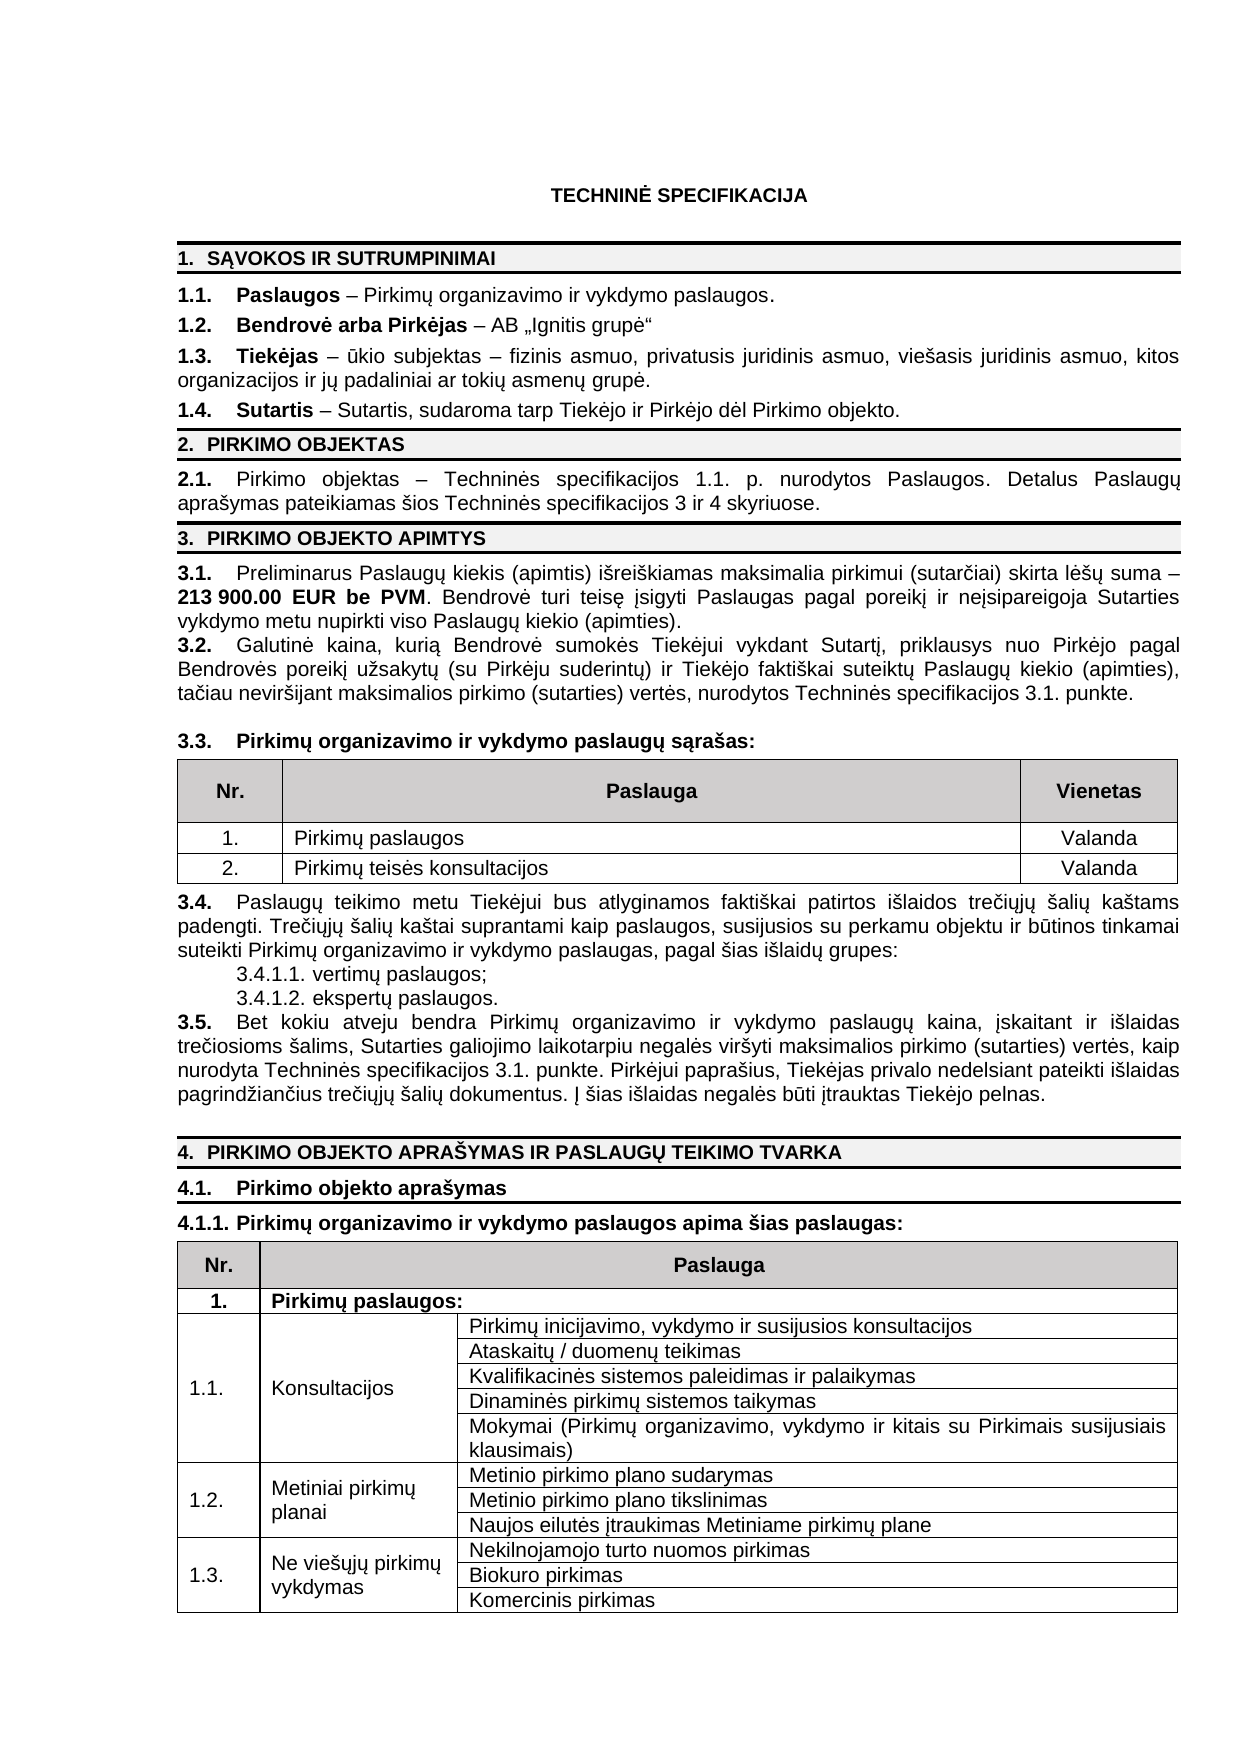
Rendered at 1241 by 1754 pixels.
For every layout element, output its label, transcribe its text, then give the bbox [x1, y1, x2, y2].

table_header Paslauga [283, 760, 1020, 822]
table_header Nr. [178, 760, 282, 822]
table_cell Ataskaitų / duomenų teikimas [458, 1339, 1177, 1363]
list Tiekėjas – ūkio subjektas – fizinis asmuo, privatusis juridinis asmuo, viešasis juridinis asmuo, kitos organizacijos ir jų padaliniai ar tokių asmenų grupė. [177, 343, 1181, 391]
list PIRKIMO OBJEKTAS [177, 431, 1181, 458]
list Pirkimo objekto aprašymas [177, 1175, 1181, 1201]
list PIRKIMO OBJEKTO APIMTYS [177, 525, 1181, 551]
table_cell Biokuro pirkimas [458, 1563, 1177, 1587]
table_cell Pirkimų paslaugos: [261, 1289, 1177, 1313]
table_cell Nekilnojamojo turto nuomos pirkimas [458, 1538, 1177, 1562]
list ekspertų paslaugos. [236, 986, 1181, 1010]
list Paslaugų teikimo metu Tiekėjui bus atlyginamos faktiškai patirtos išlaidos trečiųjų šalių kaštams padengti. Trečiųjų šalių kaštai suprantami kaip paslaugos, susijusios su perkamu objektu ir būtinos tinkamai suteikti Pirkimų organizavimo ir vykdymo paslaugas, pagal šias išlaidų grupes: [177, 890, 1181, 962]
table_cell Valanda [1021, 854, 1177, 883]
table_cell Metinio pirkimo plano tikslinimas [458, 1488, 1177, 1512]
list Pirkimų organizavimo ir vykdymo paslaugos apima šias paslaugas: [177, 1211, 1181, 1235]
table_cell 1.3. [178, 1538, 259, 1612]
table_cell Mokymai (Pirkimų organizavimo, vykdymo ir kitais su Pirkimais susijusiais klausimais) [458, 1414, 1177, 1462]
table_cell Ne viešųjų pirkimų vykdymas [261, 1538, 457, 1612]
table_cell Komercinis pirkimas [458, 1588, 1177, 1612]
list Galutinė kaina, kurią Bendrovė sumokės Tiekėjui vykdant Sutartį, priklausys nuo Pirkėjo pagal Bendrovės poreikį užsakytų (su Pirkėju suderintų) ir Tiekėjo faktiškai suteiktų Paslaugų kiekio (apimties), tačiau neviršijant maksimalios pirkimo (sutarties) vertės, nurodytos Techninės specifikacijos 3.1. punkte. [177, 633, 1181, 704]
table_cell Konsultacijos [261, 1314, 457, 1462]
table_header Nr. [178, 1242, 259, 1288]
table_cell Kvalifikacinės sistemos paleidimas ir palaikymas [458, 1364, 1177, 1388]
table_cell Dinaminės pirkimų sistemos taikymas [458, 1389, 1177, 1413]
list Preliminarus Paslaugų kiekis (apimtis) išreiškiamas maksimalia pirkimui (sutarčiai) skirta lėšų suma – 213 900.00 EUR be PVM. Bendrovė turi teisę įsigyti Paslaugas pagal poreikį ir neįsipareigoja Sutarties vykdymo metu nupirkti viso Paslaugų kiekio (apimties). [177, 561, 1181, 633]
table_cell Pirkimų inicijavimo, vykdymo ir susijusios konsultacijos [458, 1314, 1177, 1338]
list Pirkimo objektas – Techninės specifikacijos 1.1. p. nurodytos Paslaugos. Detalus Paslaugų aprašymas pateikiamas šios Techninės specifikacijos 3 ir 4 skyriuose. [177, 467, 1181, 515]
table_cell 1. [178, 1289, 259, 1313]
table_cell Pirkimų teisės konsultacijos [283, 854, 1020, 883]
list Pirkimų organizavimo ir vykdymo paslaugų sąrašas: [177, 728, 1181, 752]
table_header Vienetas [1021, 760, 1177, 822]
table_cell Metiniai pirkimų planai [261, 1463, 457, 1537]
table_cell Valanda [1021, 823, 1177, 852]
list vertimų paslaugos; [236, 962, 1181, 986]
list Paslaugos – Pirkimų organizavimo ir vykdymo paslaugos. [177, 281, 1181, 307]
table_cell 1.1. [178, 1314, 259, 1462]
table_header Paslauga [261, 1242, 1177, 1288]
list PIRKIMO OBJEKTO APRAŠYMAS IR PASLAUGŲ TEIKIMO TVARKA [177, 1139, 1181, 1166]
list SĄVOKOS IR SUTRUMPINIMAI [177, 245, 1181, 271]
table_cell Metinio pirkimo plano sudarymas [458, 1463, 1177, 1487]
list Bendrovė arba Pirkėjas – AB „Ignitis grupė“ [177, 313, 1181, 337]
table_cell Pirkimų paslaugos [283, 823, 1020, 852]
table_cell 1.2. [178, 1463, 259, 1537]
text TECHNINĖ SPECIFIKACIJA [177, 183, 1181, 206]
table_cell 2. [178, 854, 282, 883]
table_cell Naujos eilutės įtraukimas Metiniame pirkimų plane [458, 1513, 1177, 1537]
list Bet kokiu atveju bendra Pirkimų organizavimo ir vykdymo paslaugų kaina, įskaitant ir išlaidas trečiosioms šalims, Sutarties galiojimo laikotarpiu negalės viršyti maksimalios pirkimo (sutarties) vertės, kaip nurodyta Techninės specifikacijos 3.1. punkte. Pirkėjui paprašius, Tiekėjas privalo nedelsiant pateikti išlaidas pagrindžiančius trečiųjų šalių dokumentus. Į šias išlaidas negalės būti įtrauktas Tiekėjo pelnas. [177, 1010, 1181, 1106]
list Sutartis – Sutartis, sudaroma tarp Tiekėjo ir Pirkėjo dėl Pirkimo objekto. [177, 398, 1181, 422]
table_cell 1. [178, 823, 282, 852]
